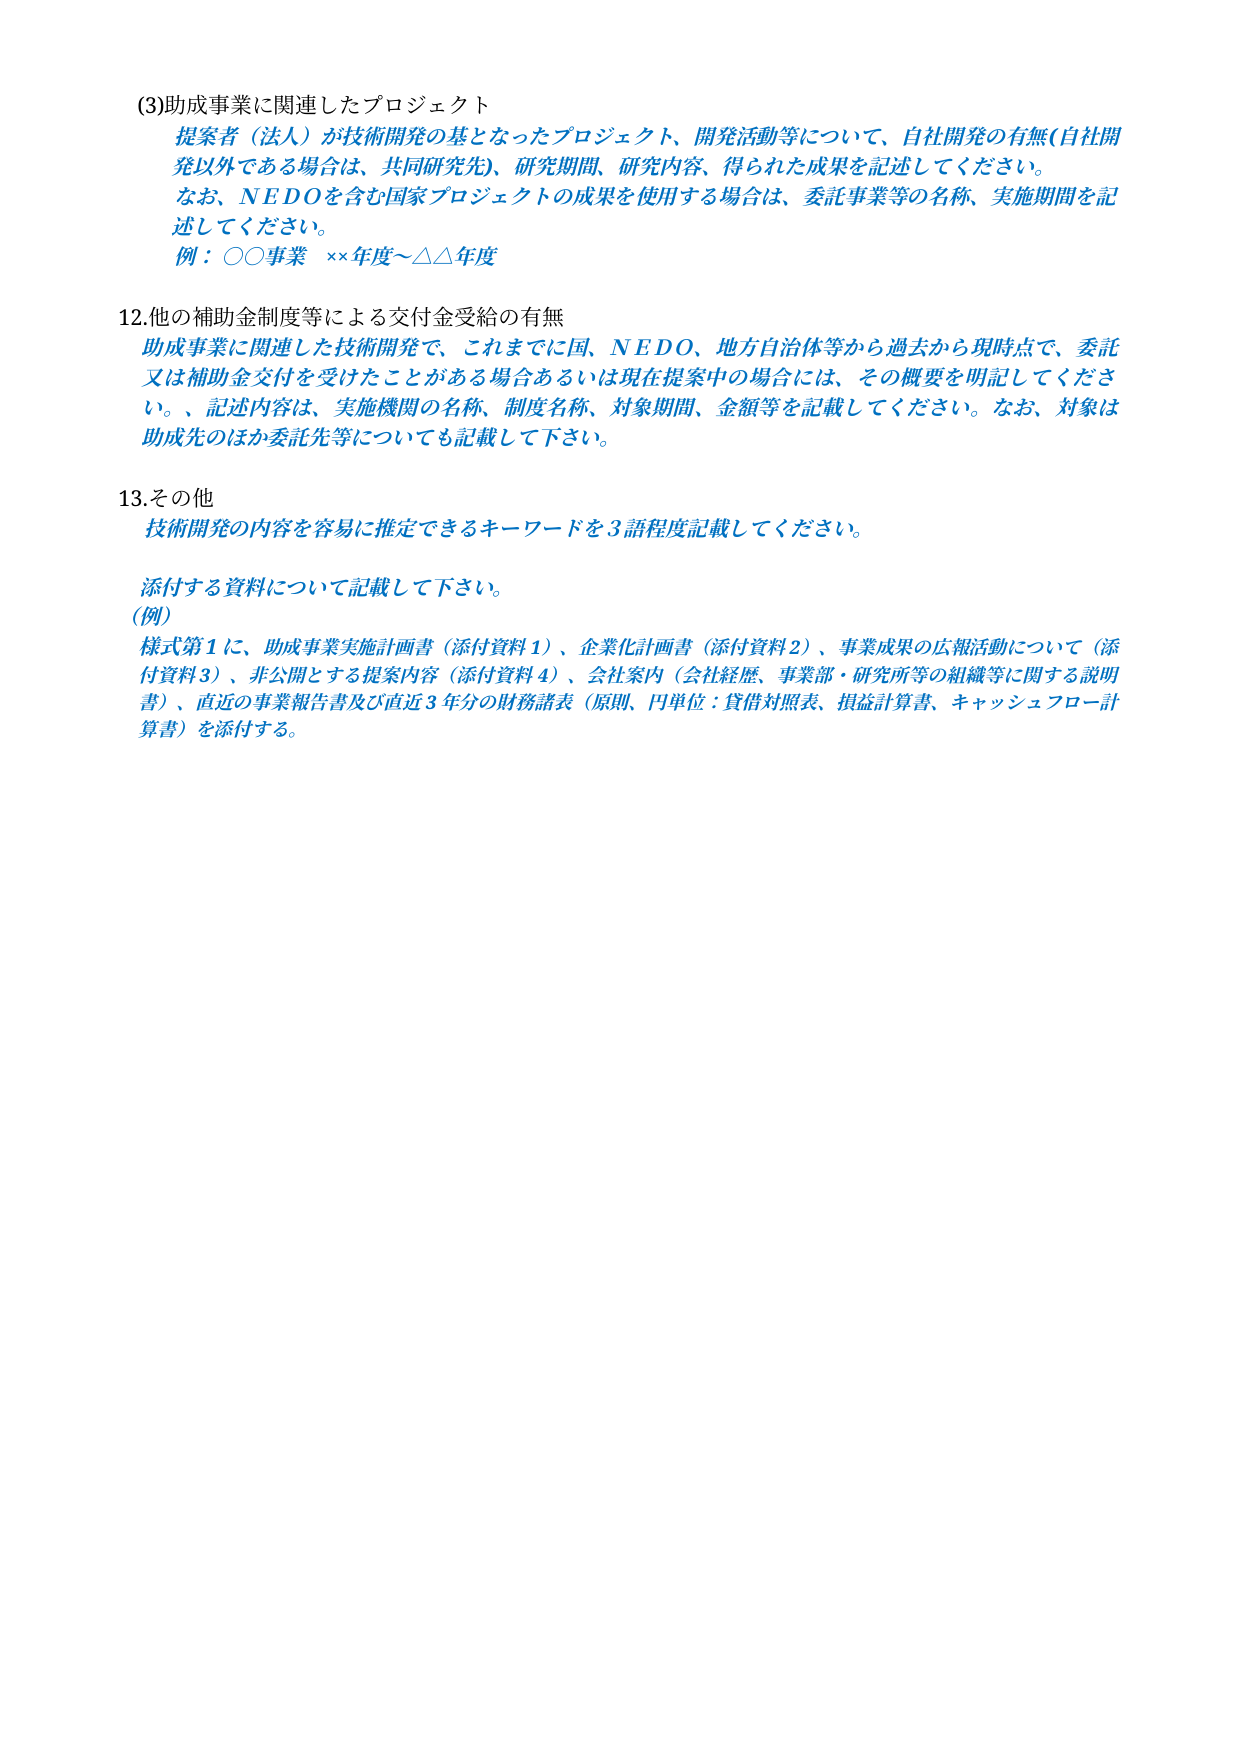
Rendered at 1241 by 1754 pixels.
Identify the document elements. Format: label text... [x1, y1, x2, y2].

text 添付する資料について記載して下さい。 [118, 571, 1122, 601]
text 13.その他 [118, 481, 1137, 513]
text 助成事業に関連した技術開発で、これまでに国、ＮＥＤＯ、地方自治体等から過去から現時点で、委託又は補助金交付を受けたことがある場合あるいは現在提案中の場合には、その概要を明記してください。、記述内容は、実施機関の名称、制度名称、対象期間、金額等を記載してください。なお、対象は助成先のほか委託先等についても記載して下さい。 [142, 332, 1122, 451]
text なお、ＮＥＤＯを含む国家プロジェクトの成果を使用する場合は、委託事業等の名称、実施期間を記述してください。 [172, 180, 1122, 240]
text 様式第1に、助成事業実施計画書（添付資料1）、企業化計画書（添付資料2）、事業成果の広報活動について（添付資料3）、非公開とする提案内容（添付資料4）、会社案内（会社経歴、事業部・研究所等の組織等に関する説明書）、直近の事業報告書及び直近3年分の財務諸表（原則、円単位：貸借対照表、損益計算書、キャッシュフロー計算書）を添付する。 [138, 631, 1122, 742]
text 12.他の補助金制度等による交付金受給の有無 [118, 300, 1122, 332]
text (3)助成事業に関連したプロジェクト [137, 89, 1122, 120]
text （例） [118, 601, 1122, 631]
text 技術開発の内容を容易に推定できるキーワードを３語程度記載してください。 [144, 513, 1122, 542]
text 例： ○○事業 ××年度～△△年度 [172, 240, 1122, 270]
text 提案者（法人）が技術開発の基となったプロジェクト、開発活動等について、自社開発の有無(自社開発以外である場合は、共同研究先)、研究期間、研究内容、得られた成果を記述してください。 [172, 120, 1122, 180]
